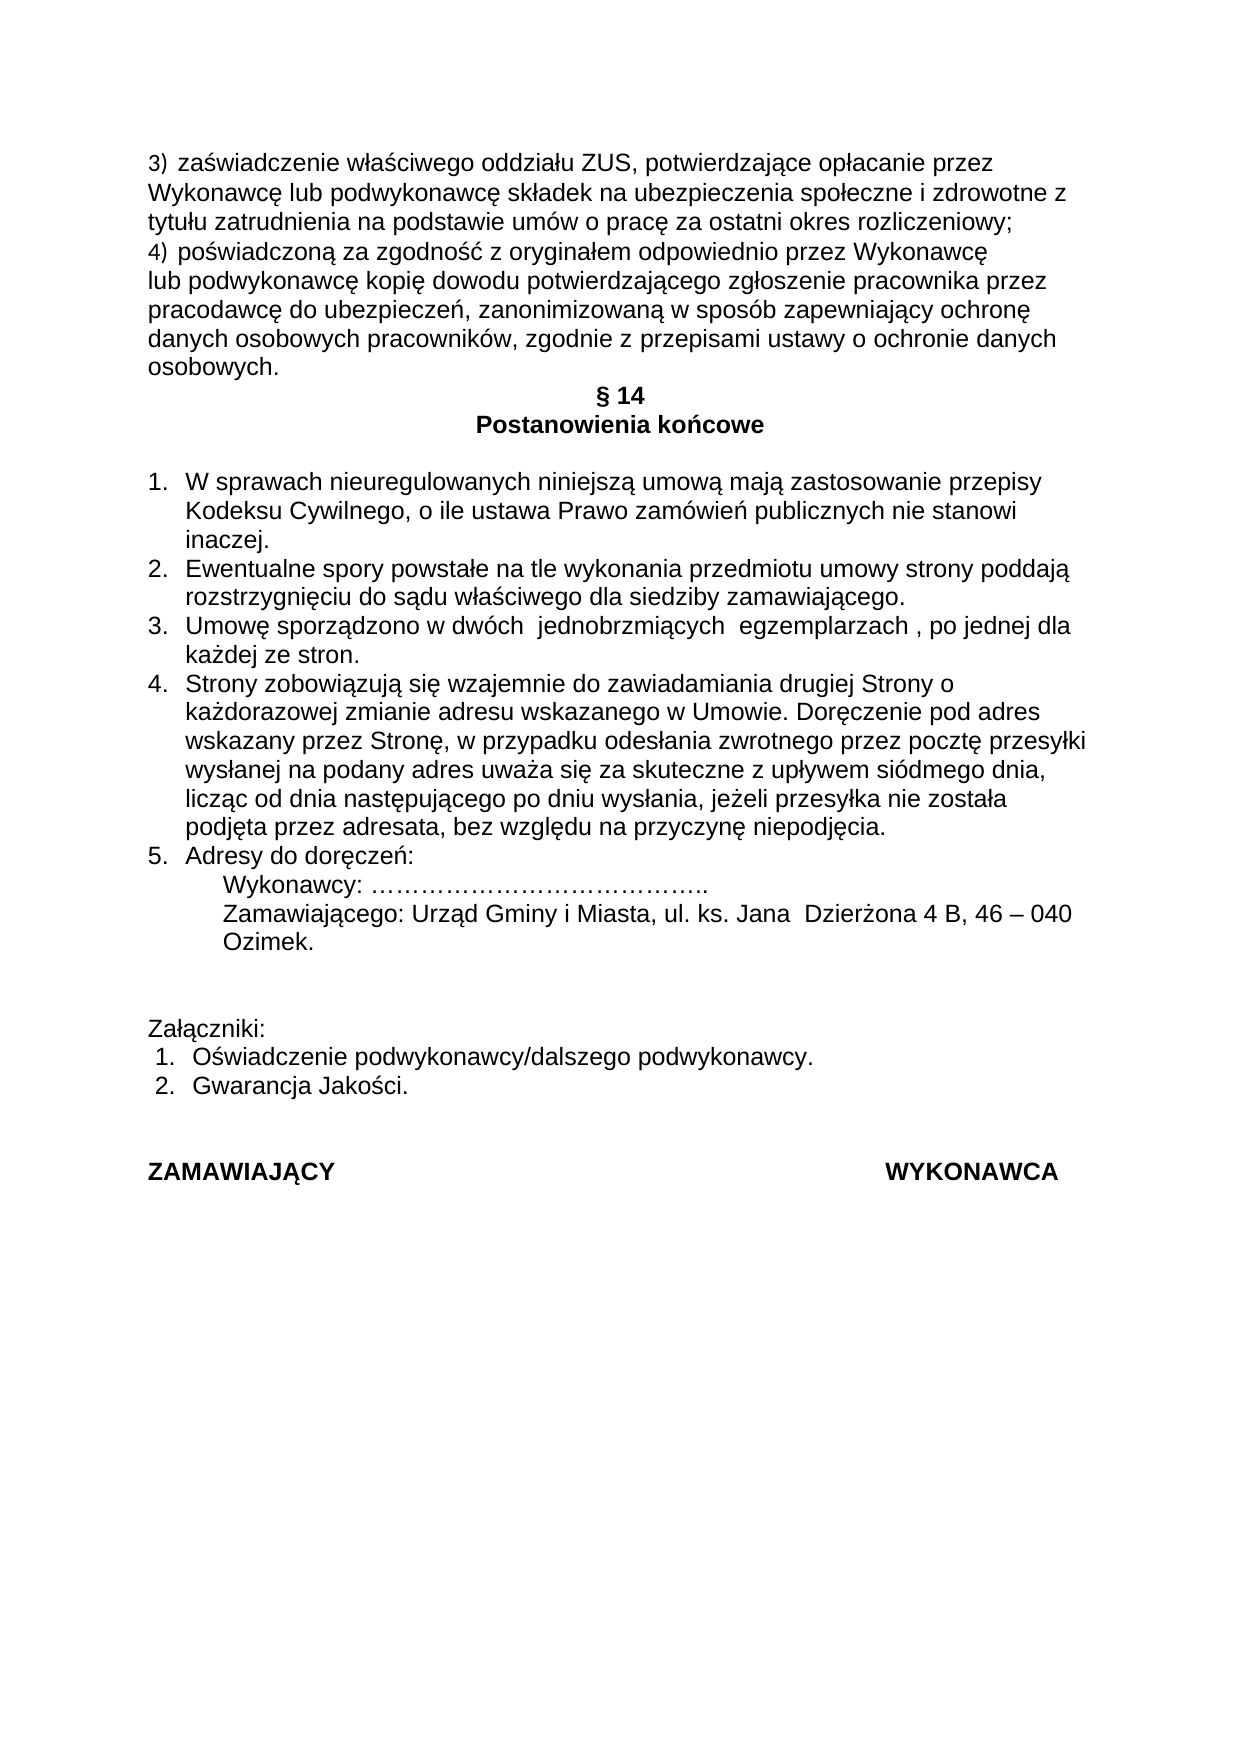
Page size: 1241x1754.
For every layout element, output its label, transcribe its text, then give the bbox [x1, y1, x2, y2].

text Postanowienia końcowe [148, 410, 1093, 439]
list Umowę sporządzono w dwóch jednobrzmiących egzemplarzach , po jednej dla każdej ze stron. [148, 611, 1093, 669]
text ZAMAWIAJĄCY WYKONAWCA [148, 1157, 1093, 1186]
list Ewentualne spory powstałe na tle wykonania przedmiotu umowy strony poddają rozstrzygnięciu do sądu właściwego dla siedziby zamawiającego. [148, 554, 1093, 611]
list Oświadczenie podwykonawcy/dalszego podwykonawcy. [154, 1042, 1093, 1071]
list W sprawach nieuregulowanych niniejszą umową mają zastosowanie przepisy Kodeksu Cywilnego, o ile ustawa Prawo zamówień publicznych nie stanowi inaczej. [148, 467, 1093, 554]
list Strony zobowiązują się wzajemnie do zawiadamiania drugiej Strony o każdorazowej zmianie adresu wskazanego w Umowie. Doręczenie pod adres wskazany przez Stronę, w przypadku odesłania zwrotnego przez pocztę przesyłki wysłanej na podany adres uważa się za skuteczne z upływem siódmego dnia, licząc od dnia następującego po dniu wysłania, jeżeli przesyłka nie została podjęta przez adresata, bez względu na przyczynę niepodjęcia. [148, 669, 1093, 841]
list Adresy do doręczeń: [148, 841, 1093, 870]
text Zamawiającego: Urząd Gminy i Miasta, ul. ks. Jana Dzierżona 4 B, 46 – 040 Ozimek. [223, 899, 1093, 956]
list poświadczoną za zgodność z oryginałem odpowiednio przez Wykonawcę lub podwykonawcę kopię dowodu potwierdzającego zgłoszenie pracownika przez pracodawcę do ubezpieczeń, zanonimizowaną w sposób zapewniający ochronę danych osobowych pracowników, zgodnie z przepisami ustawy o ochronie danych osobowych. [148, 236, 1093, 381]
list zaświadczenie właściwego oddziału ZUS, potwierdzające opłacanie przez Wykonawcę lub podwykonawcę składek na ubezpieczenia społeczne i zdrowotne z tytułu zatrudnienia na podstawie umów o pracę za ostatni okres rozliczeniowy; [148, 148, 1093, 236]
text Wykonawcy: ………………………………….. [223, 870, 1093, 899]
text § 14 [148, 381, 1093, 410]
list Gwarancja Jakości. [154, 1071, 1093, 1100]
text Załączniki: [148, 1014, 1093, 1042]
